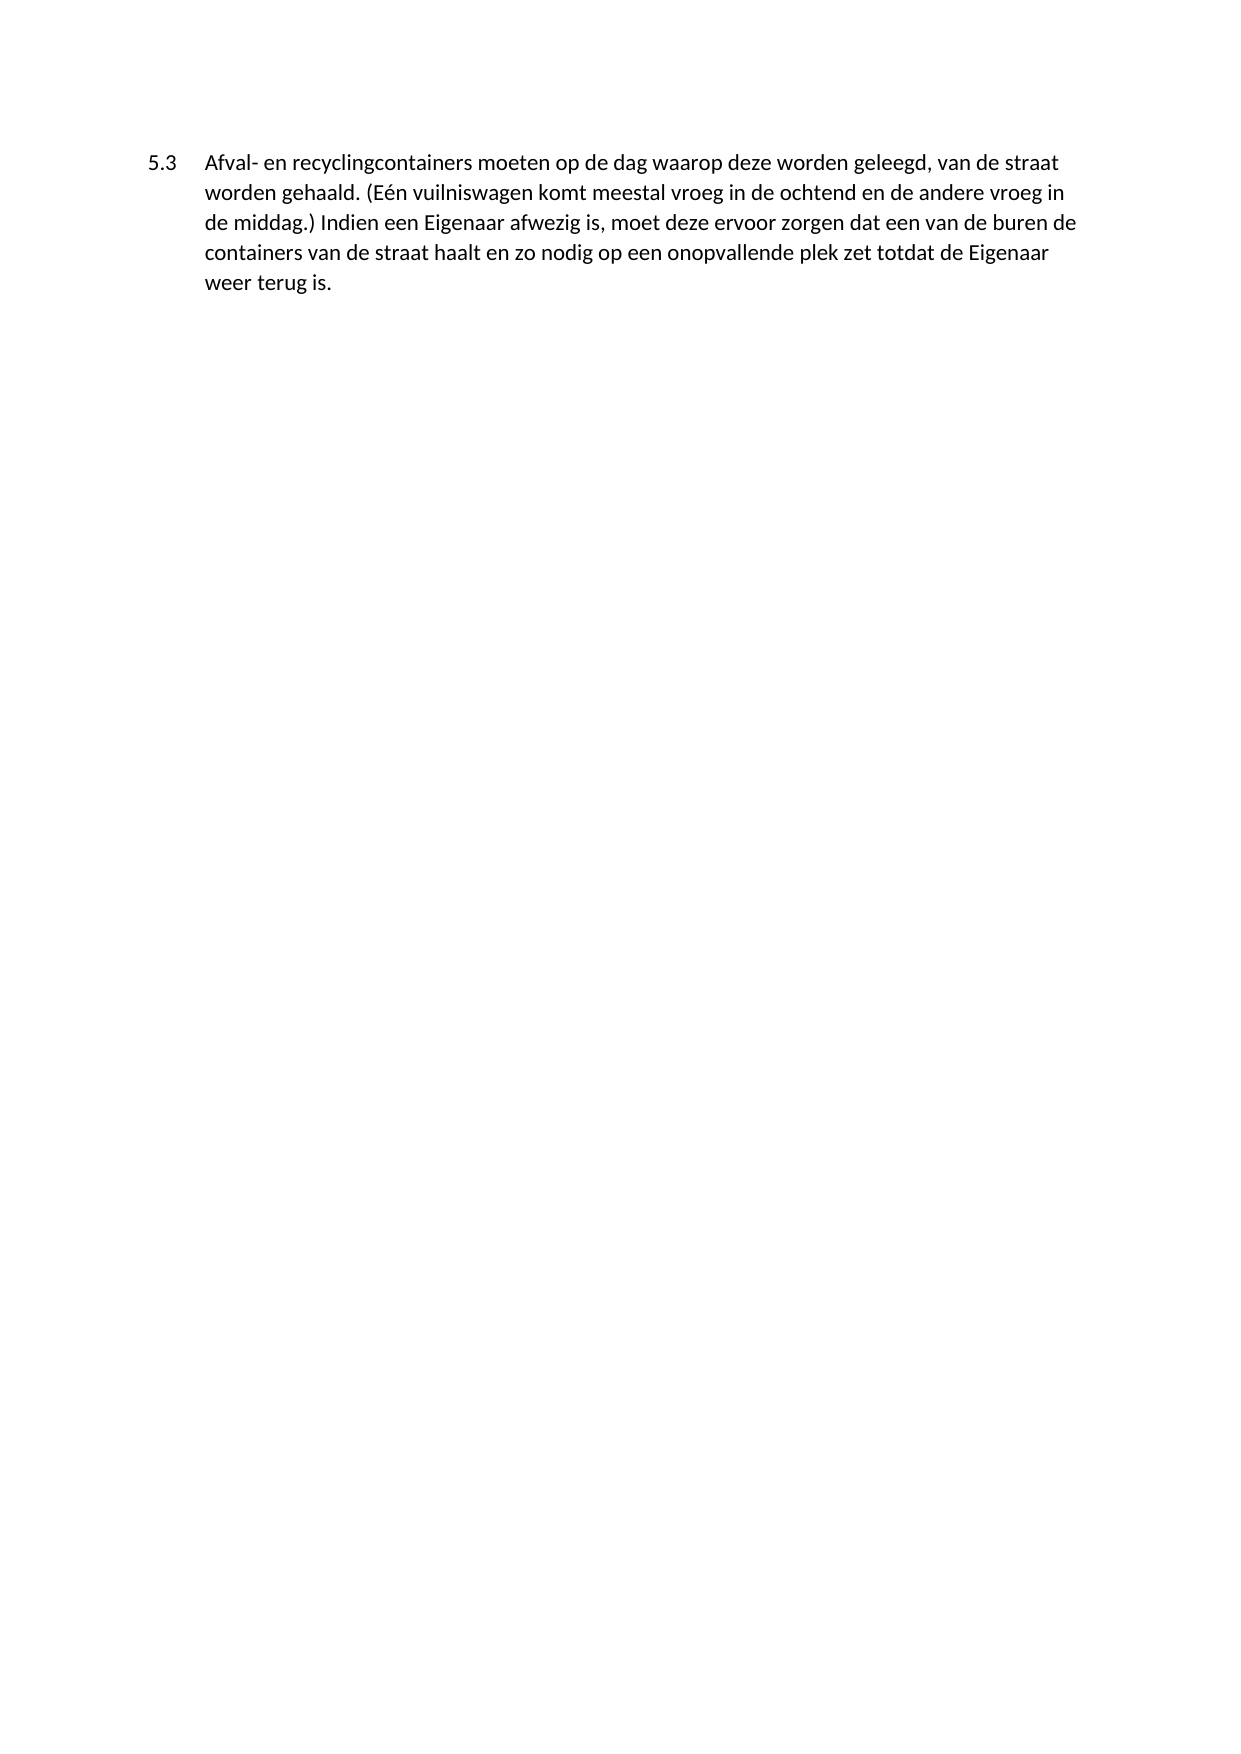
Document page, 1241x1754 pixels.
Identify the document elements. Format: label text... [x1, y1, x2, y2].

list 5.3 Afval- en recyclingcontainers moeten op de dag waarop deze worden geleegd, van de straat worden gehaald. (Eén vuilniswagen komt meestal vroeg in de ochtend en de andere vroeg in de middag.) Indien een Eigenaar afwezig is, moet deze ervoor zorgen dat een van de buren de containers van de straat haalt en zo nodig op een onopvallende plek zet totdat de Eigenaar weer terug is. [148, 148, 1093, 296]
